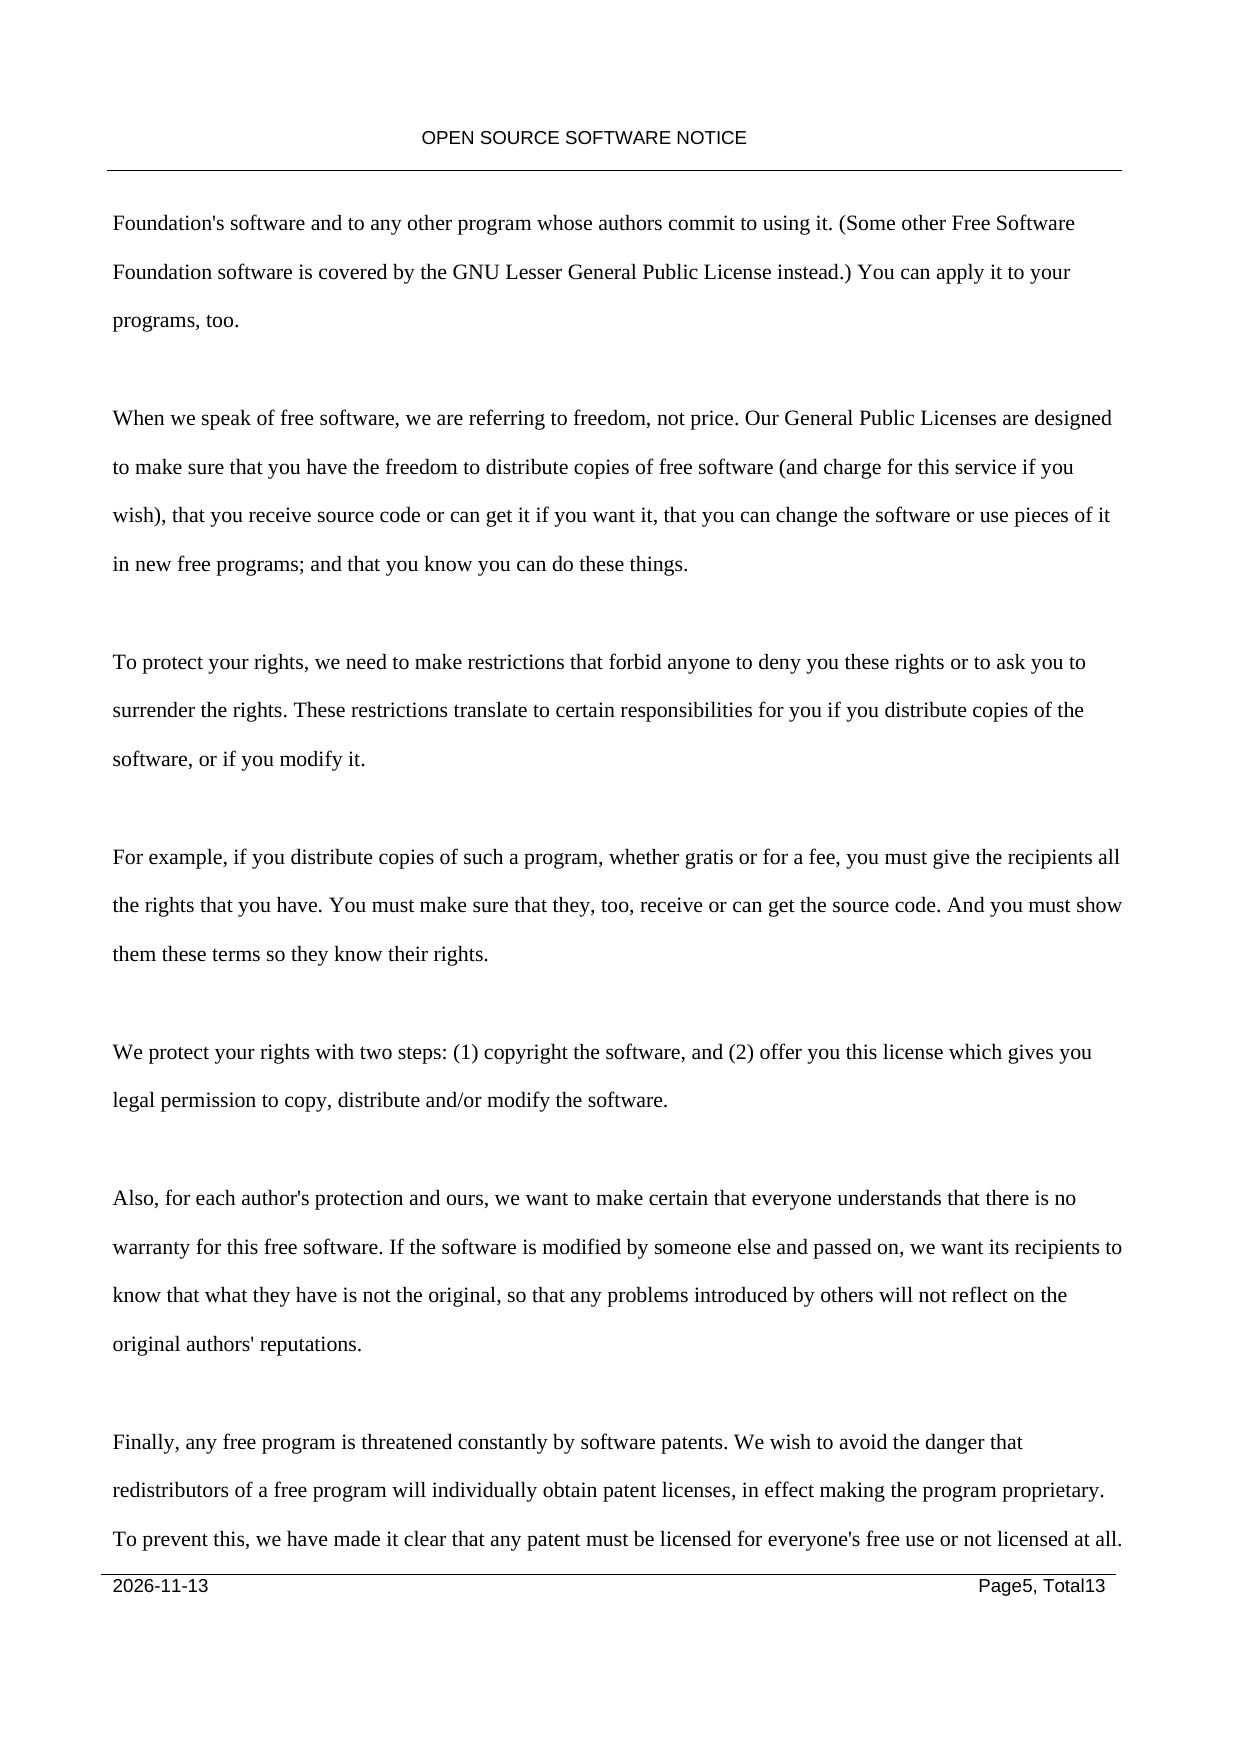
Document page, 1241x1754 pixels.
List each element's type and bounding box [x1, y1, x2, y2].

text [112, 206, 1128, 1555]
